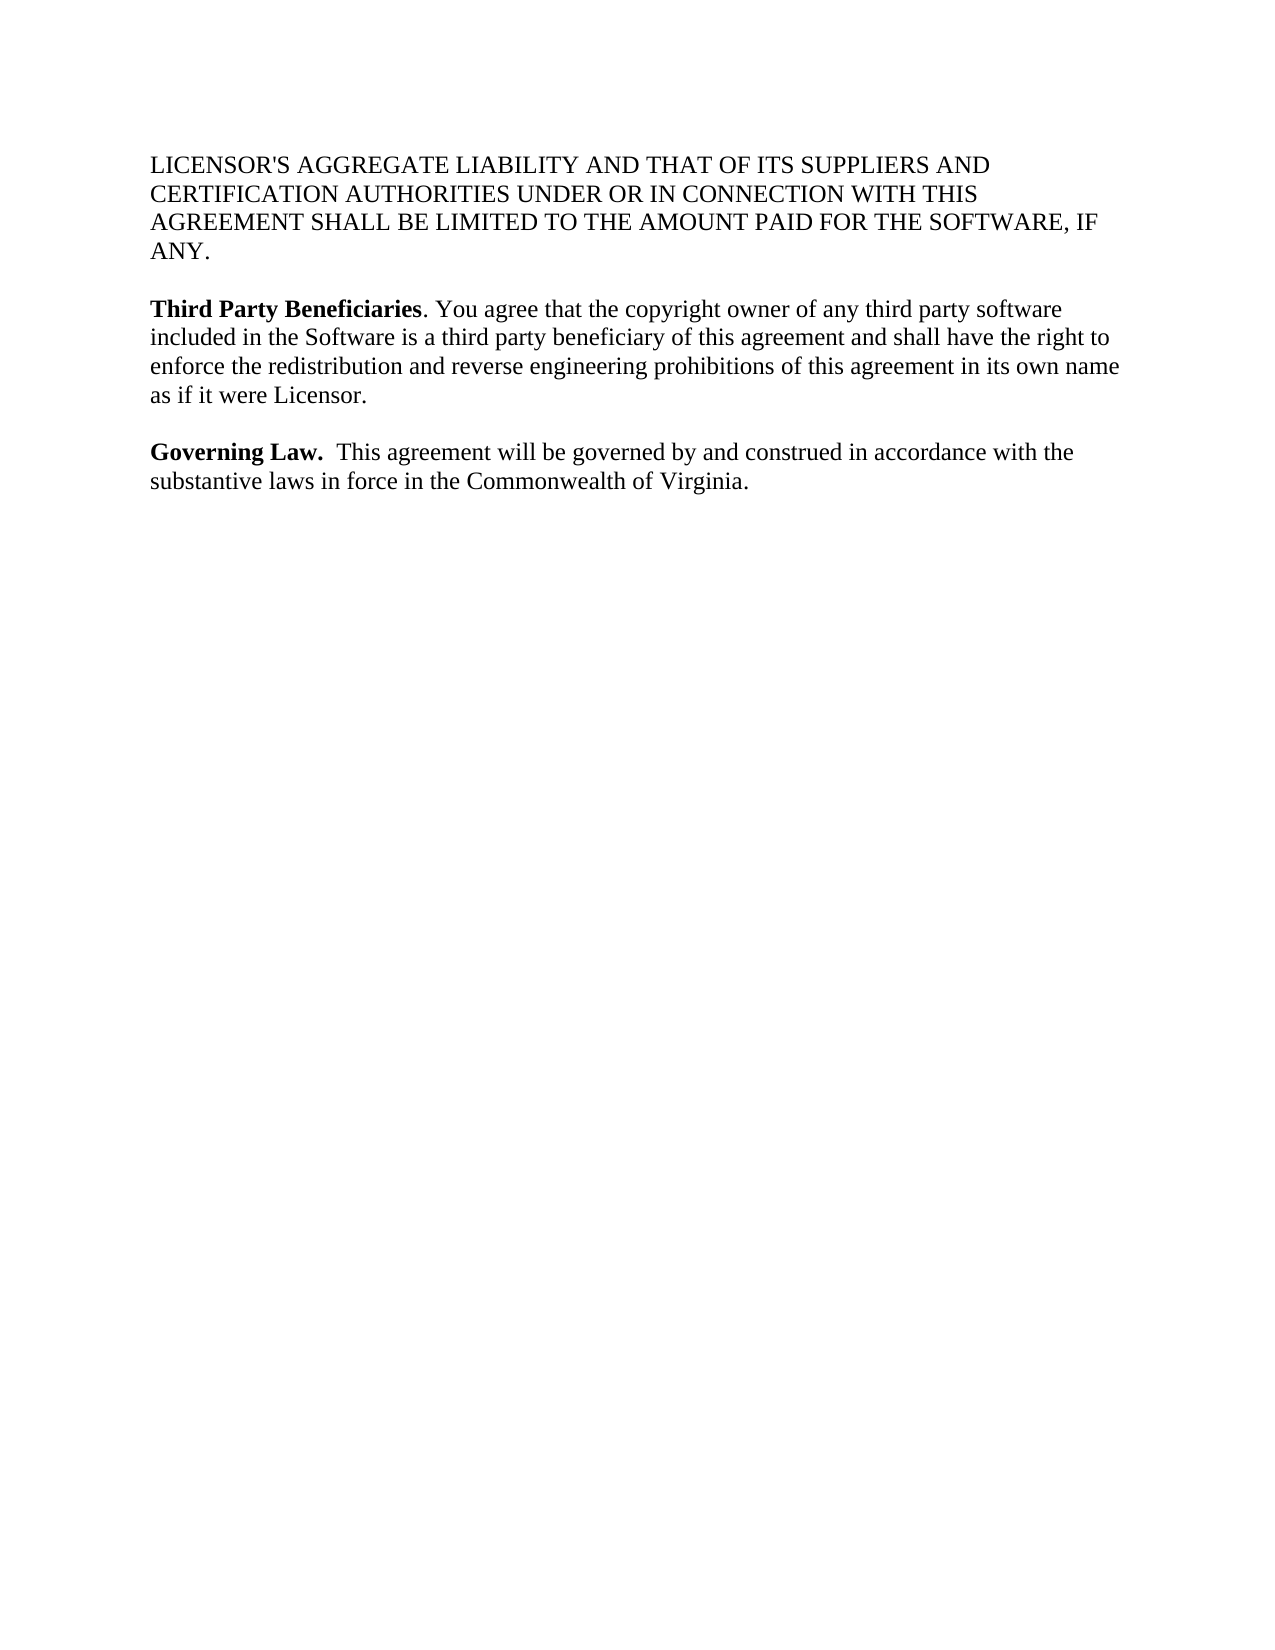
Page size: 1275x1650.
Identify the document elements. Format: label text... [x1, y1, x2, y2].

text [150, 150, 1125, 265]
text Governing Law. This agreement will be governed by and construed in accordance with the substantive laws in force in the Commonwealth of Virginia. [150, 437, 1125, 495]
text Third Party Beneficiaries. You agree that the copyright owner of any third party software included in the Software is a third party beneficiary of this agreement and shall have the right to enforce the redistribution and reverse engineering prohibitions of this agreement in its own name as if it were Licensor. [150, 294, 1125, 409]
